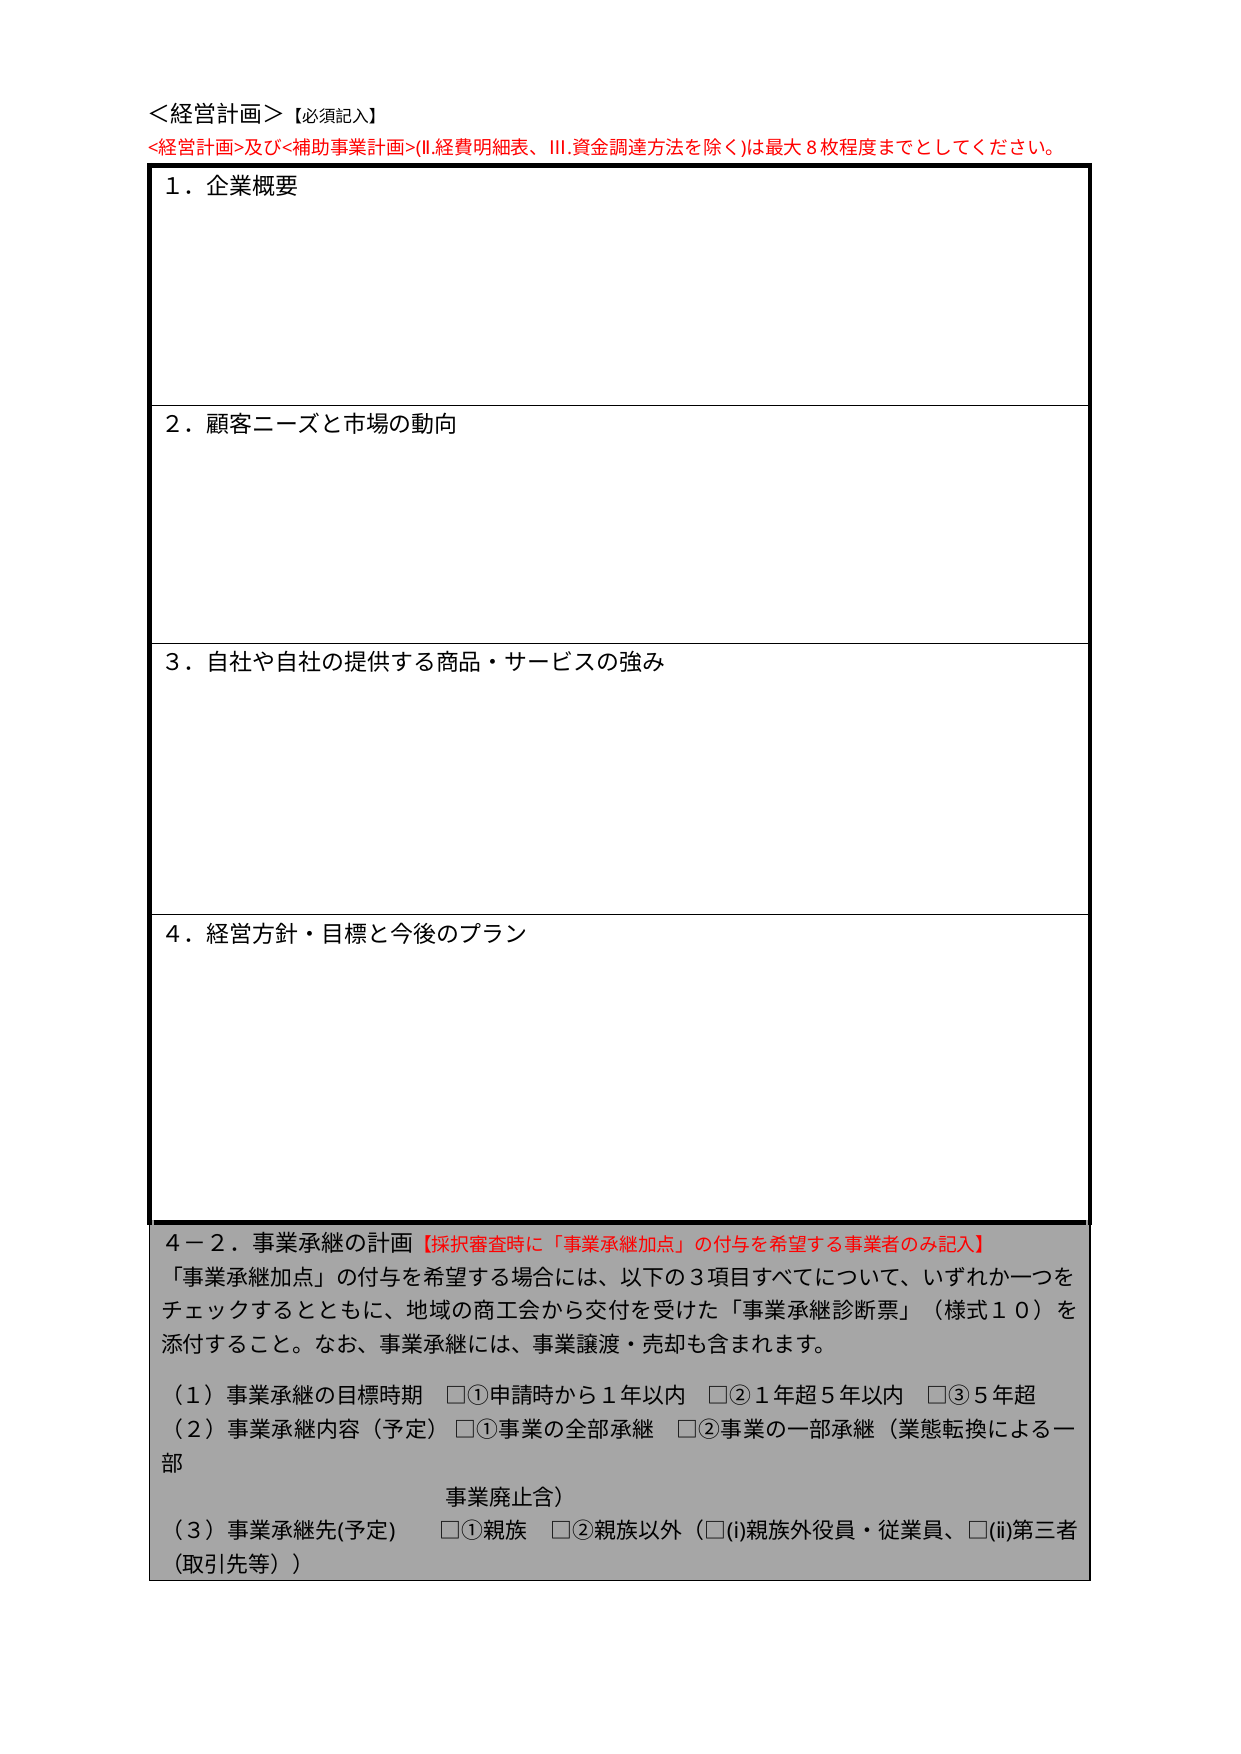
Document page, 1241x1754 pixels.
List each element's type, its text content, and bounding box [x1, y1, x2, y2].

table_cell ２．顧客ニーズと市場の動向 [152, 406, 1088, 642]
table_cell ４－２．事業承継の計画【採択審査時に「事業承継加点」の付与を希望する事業者のみ記入】 「事業承継加点」の付与を希望する場合には、以下の３項目すべてについて、いずれか一つをチェックするとともに、地域の商工会から交付を受けた「事業承継診断票」（様式１０）を添付すること。なお、事業承継には、事業譲渡・売却も含まれます。 （１）事業承継の目標時期 □①申請時から１年以内 □②１年超５年以内 □③５年超 （２）事業承継内容（予定） □①事業の全部承継 □②事業の一部承継（業態転換による一部 事業廃止含） （３）事業承継先(予定) □①親族 □②親族以外（□(ⅰ)親族外役員・従業員、□(ⅱ)第三者（取引先等）） [150, 1220, 1089, 1580]
table_header １．企業概要 [152, 168, 1088, 404]
text <経営計画>及び<補助事業計画>(Ⅱ.経費明細表、Ⅲ.資金調達方法を除く)は最大8枚程度までとしてください。 [148, 129, 1092, 163]
text ＜経営計画＞【必須記入】 [148, 95, 1092, 129]
table_cell ３．自社や自社の提供する商品・サービスの強み [152, 644, 1088, 914]
table_cell ４．経営方針・目標と今後のプラン [152, 915, 1088, 1220]
